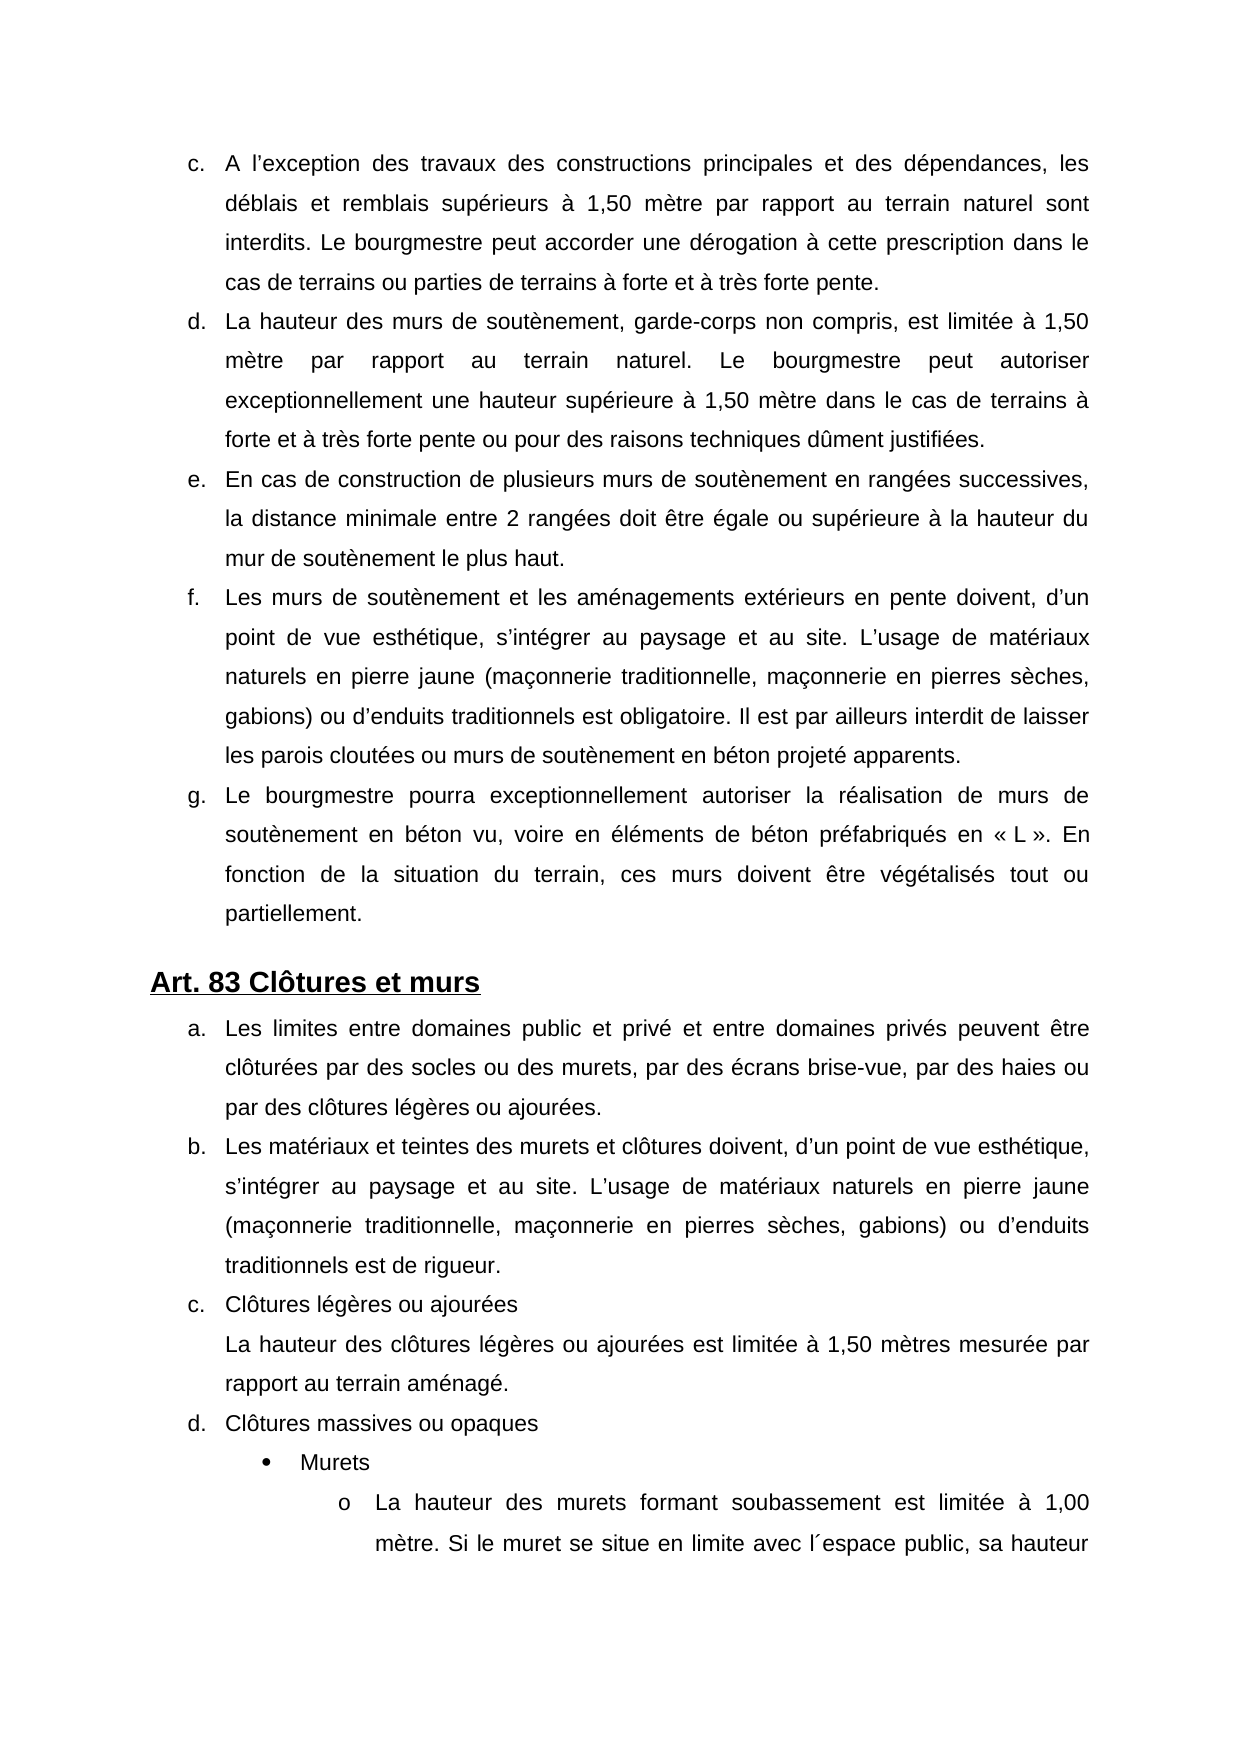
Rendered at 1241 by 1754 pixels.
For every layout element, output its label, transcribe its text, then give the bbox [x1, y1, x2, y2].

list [337, 1489, 1090, 1556]
list Les limites entre domaines public et privé et entre domaines privés peuvent être clôturées par des socles ou des murets, par des écrans brise-vue, par des haies ou par des clôtures légères ou ajourées. [187, 1015, 1090, 1120]
list La hauteur des murs de soutènement, garde-corps non compris, est limitée à 1,50 mètre par rapport au terrain naturel. Le bourgmestre peut autoriser exceptionnellement une hauteur supérieure à 1,50 mètre dans le cas de terrains à forte et à très forte pente ou pour des raisons techniques dûment justifiées. [187, 308, 1090, 453]
list Clôtures massives ou opaques [187, 1410, 1090, 1436]
list Clôtures légères ou ajourées [187, 1291, 1090, 1318]
list Murets [262, 1449, 1090, 1476]
text La hauteur des clôtures légères ou ajourées est limitée à 1,50 mètres mesurée par rapport au terrain aménagé. [225, 1331, 1090, 1397]
subtitle Art. 83 Clôtures et murs [150, 964, 1090, 998]
list En cas de construction de plusieurs murs de soutènement en rangées successives, la distance minimale entre 2 rangées doit être égale ou supérieure à la hauteur du mur de soutènement le plus haut. [187, 466, 1090, 571]
list Le bourgmestre pourra exceptionnellement autoriser la réalisation de murs de soutènement en béton vu, voire en éléments de béton préfabriqués en « L ». En fonction de la situation du terrain, ces murs doivent être végétalisés tout ou partiellement. [187, 782, 1090, 926]
list A l’exception des travaux des constructions principales et des dépendances, les déblais et remblais supérieurs à 1,50 mètre par rapport au terrain naturel sont interdits. Le bourgmestre peut accorder une dérogation à cette prescription dans le cas de terrains ou parties de terrains à forte et à très forte pente. [187, 150, 1090, 295]
list Les matériaux et teintes des murets et clôtures doivent, d’un point de vue esthétique, s’intégrer au paysage et au site. L’usage de matériaux naturels en pierre jaune (maçonnerie traditionnelle, maçonnerie en pierres sèches, gabions) ou d’enduits traditionnels est de rigueur. [187, 1133, 1090, 1278]
list Les murs de soutènement et les aménagements extérieurs en pente doivent, d’un point de vue esthétique, s’intégrer au paysage et au site. L’usage de matériaux naturels en pierre jaune (maçonnerie traditionnelle, maçonnerie en pierres sèches, gabions) ou d’enduits traditionnels est obligatoire. Il est par ailleurs interdit de laisser les parois cloutées ou murs de soutènement en béton projeté apparents. [187, 584, 1090, 768]
